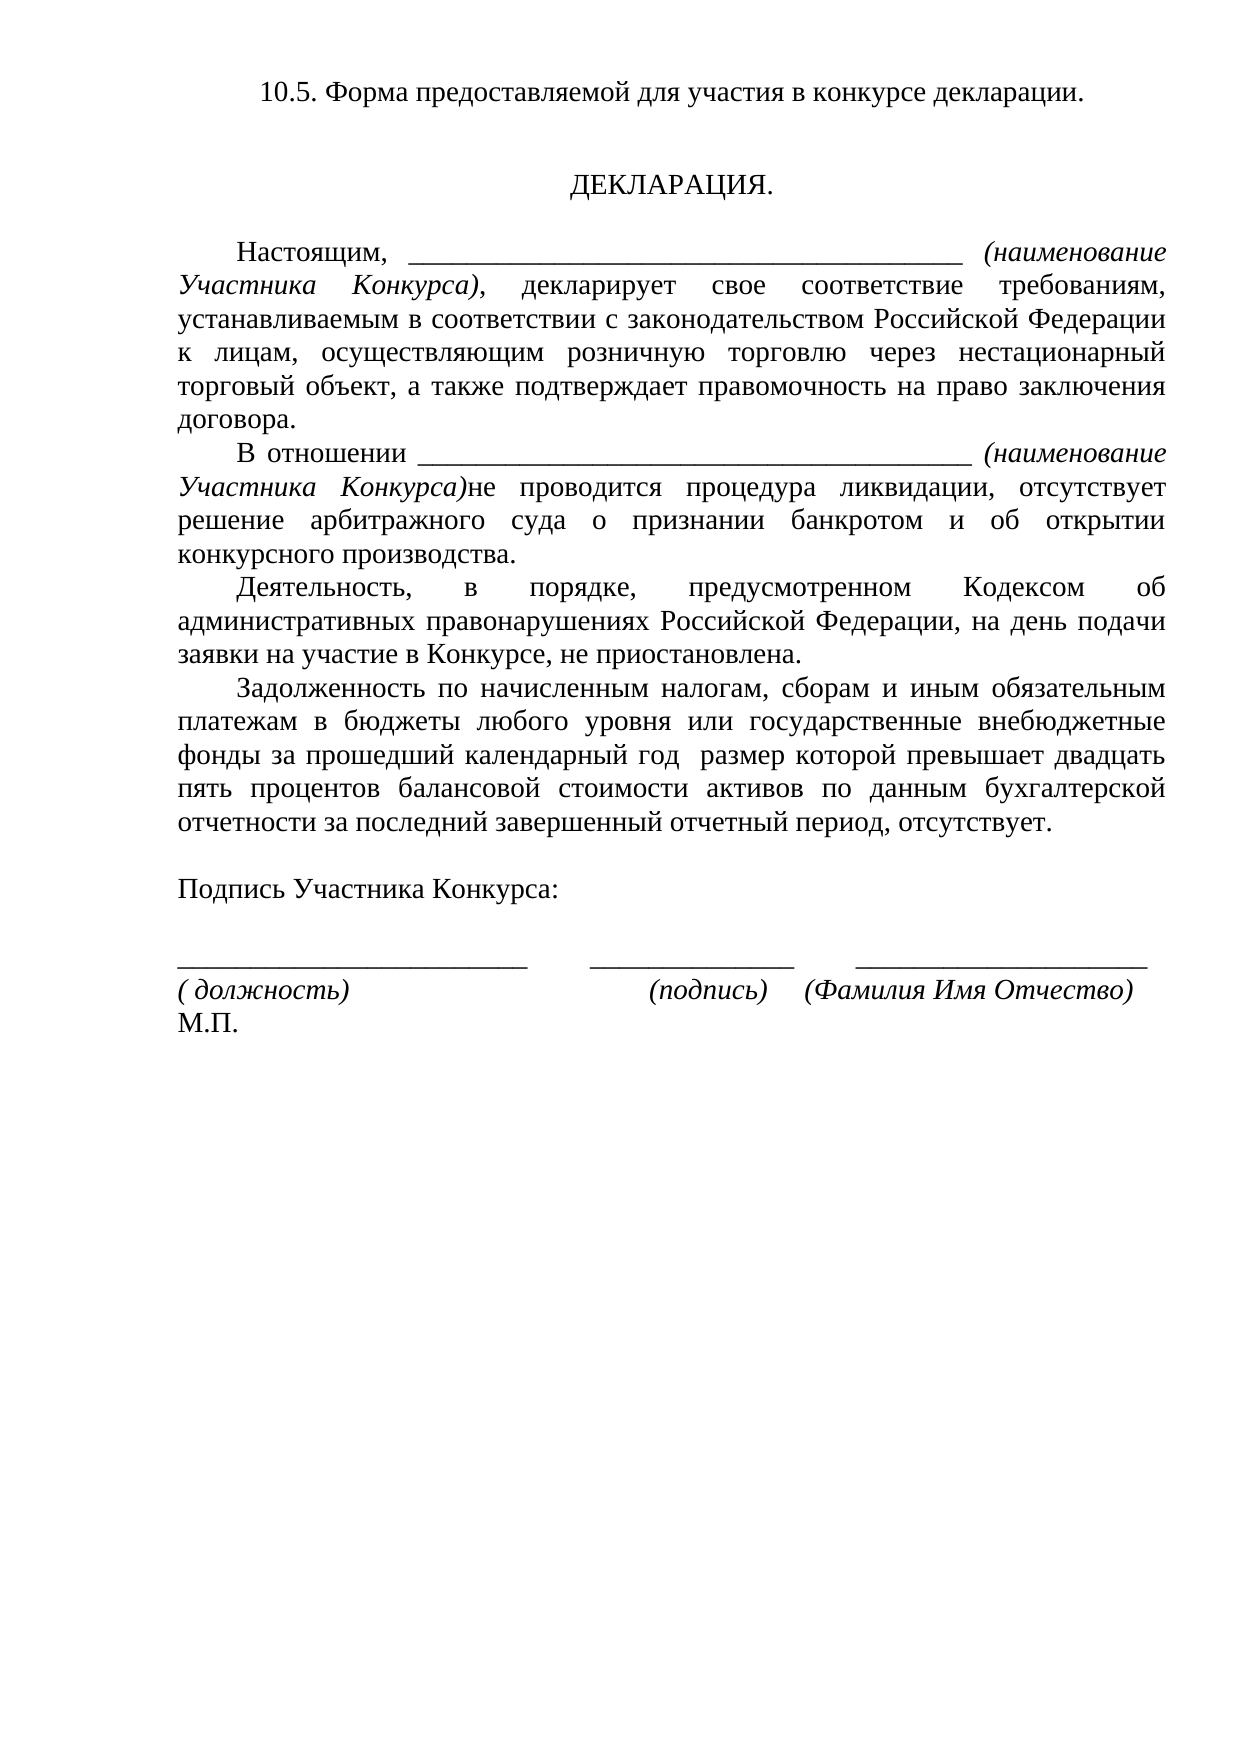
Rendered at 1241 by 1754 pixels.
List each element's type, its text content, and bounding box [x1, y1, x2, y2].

text ( должность) (подпись) (Фамилия Имя Отчество) [177, 972, 1167, 1005]
text В отношении ______________________________________ (наименование Участника Конкурса)не проводится процедура ликвидации, отсутствует решение арбитражного суда о признании банкротом и об открытии конкурсного производства. [177, 435, 1167, 569]
text Подпись Участника Конкурса: [177, 871, 1167, 905]
text Задолженность по начисленным налогам, сборам и иным обязательным платежам в бюджеты любого уровня или государственные внебюджетные фонды за прошедший календарный год размер которой превышает двадцать пять процентов балансовой стоимости активов по данным бухгалтерской отчетности за последний завершенный отчетный период, отсутствует. [177, 670, 1167, 838]
text ________________________ ______________ ____________________ [177, 938, 1167, 972]
text 10.5. Форма предоставляемой для участия в конкурсе декларации. [177, 74, 1167, 107]
text М.П. [177, 1005, 1167, 1039]
text Деятельность, в порядке, предусмотренном Кодексом об административных правонарушениях Российской Федерации, на день подачи заявки на участие в Конкурсе, не приостановлена. [177, 569, 1167, 670]
text ДЕКЛАРАЦИЯ. [177, 167, 1167, 200]
text Настоящим, ______________________________________ (наименование Участника Конкурса), декларирует свое соответствие требованиям, устанавливаемым в соответствии с законодательством Российской Федерации к лицам, осуществляющим розничную торговлю через нестационарный торговый объект, а также подтверждает правомочность на право заключения договора. [177, 234, 1167, 435]
